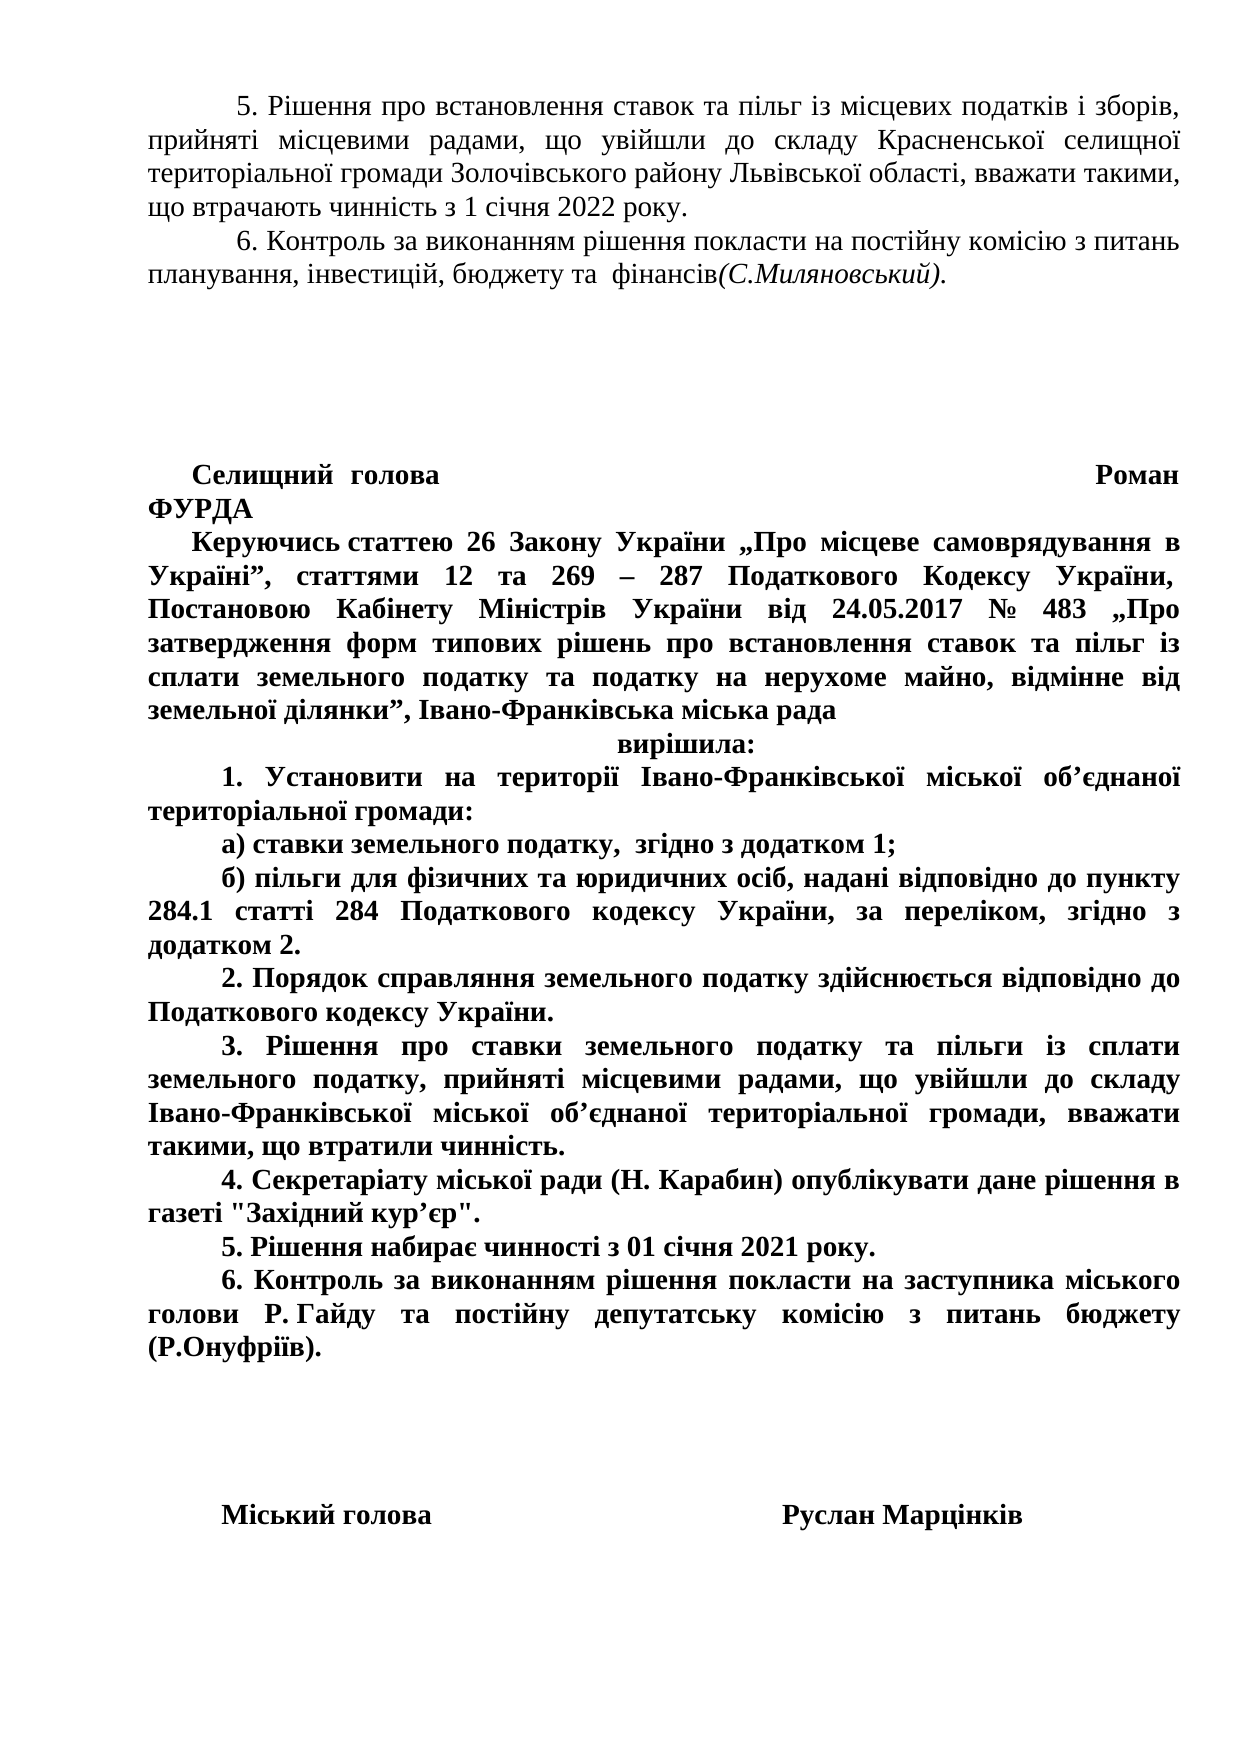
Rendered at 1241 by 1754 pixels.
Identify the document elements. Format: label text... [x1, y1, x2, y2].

text 2. Порядок справляння земельного податку здійснюється відповідно до Податкового кодексу України. [148, 961, 1181, 1028]
text а) ставки земельного податку, згідно з додатком 1; [148, 826, 1181, 860]
text 6. Контроль за виконанням рішення покласти на постійну комісію з питань планування, інвестицій, бюджету та фінансів(С.Миляновський). [148, 223, 1181, 290]
text 1. Установити на території Івано-Франківської міської об’єднаної територіальної громади: [148, 759, 1181, 826]
text 5. Рішення набирає чинності з 01 січня 2021 року. [148, 1229, 1181, 1262]
text 5. Рішення про встановлення ставок та пільг із місцевих податків і зборів, прийняті місцевими радами, що увійшли до складу Красненської селищної територіальної громади Золочівського району Львівської області, вважати такими, що втрачають чинність з 1 січня 2022 року. [148, 88, 1181, 223]
text б) пільги для фізичних та юридичних осіб, надані відповідно до пункту 284.1 статті 284 Податкового кодексу України, за переліком, згідно з додатком 2. [148, 860, 1181, 961]
text 3. Рішення про ставки земельного податку та пільги із сплати земельного податку, прийняті місцевими радами, що увійшли до складу Івано-Франківської міської об’єднаної територіальної громади, вважати такими, що втратили чинність. [148, 1028, 1181, 1162]
text 6. Контроль за виконанням рішення покласти на заступника міського голови Р. Гайду та постійну депутатську комісію з питань бюджету (Р.Онуфріїв). [148, 1262, 1181, 1363]
text Селищний голова Роман ФУРДА [148, 457, 1181, 524]
text вирішила: [148, 726, 1181, 759]
text Міський голова Руслан Марцінків [148, 1497, 1181, 1531]
text Керуючись статтею 26 Закону України „Про місцеве самоврядування в Україні”, статтями 12 та 269 – 287 Податкового Кодексу України, Постановою Кабінету Міністрів України від 24.05.2017 № 483 „Про затвердження форм типових рішень про встановлення ставок та пільг із сплати земельного податку та податку на нерухоме майно, відмінне від земельної ділянки”, Івано-Франківська міська рада [148, 524, 1181, 726]
text 4. Секретаріату міської ради (Н. Карабин) опублікувати дане рішення в газеті "Західний кур’єр". [148, 1162, 1181, 1229]
